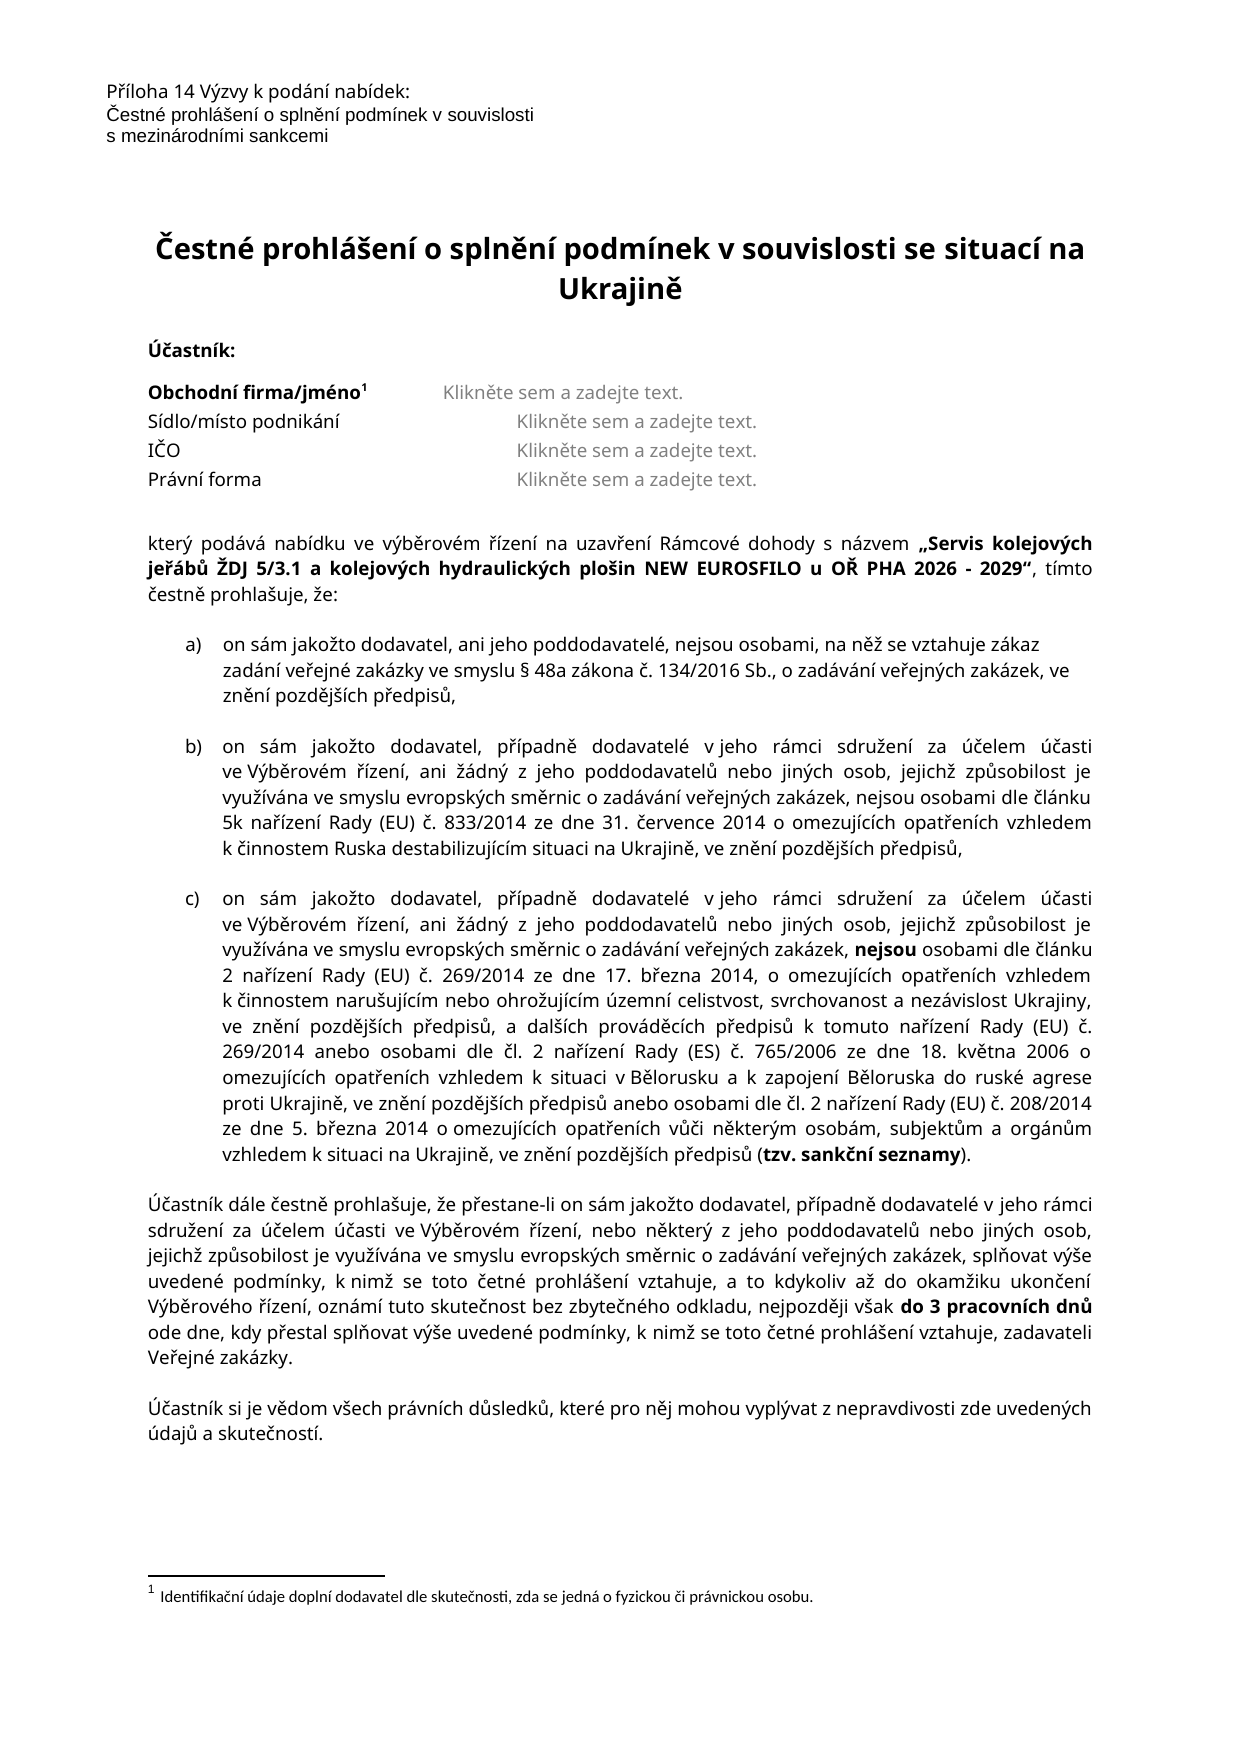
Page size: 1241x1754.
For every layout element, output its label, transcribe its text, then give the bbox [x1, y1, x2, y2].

text IČO [148, 434, 1093, 463]
text Sídlo/místo podnikání [148, 405, 1093, 434]
list on sám jakožto dodavatel, případně dodavatelé v jeho rámci sdružení za účelem účasti ve Výběrovém řízení, ani žádný z jeho poddodavatelů nebo jiných osob, jejichž způsobilost je využívána ve smyslu evropských směrnic o zadávání veřejných zakázek, nejsou osobami dle článku 5k nařízení Rady (EU) č. 833/2014 ze dne 31. července 2014 o omezujících opatřeních vzhledem k činnostem Ruska destabilizujícím situaci na Ukrajině, ve znění pozdějších předpisů, [185, 733, 1093, 861]
text Účastník si je vědom všech právních důsledků, které pro něj mohou vyplývat z nepravdivosti zde uvedených údajů a skutečností. [148, 1395, 1093, 1446]
text Účastník: [148, 333, 1093, 364]
text Právní forma [148, 463, 1093, 492]
text Účastník dále čestně prohlašuje, že přestane-li on sám jakožto dodavatel, případně dodavatelé v jeho rámci sdružení za účelem účasti ve Výběrovém řízení, nebo některý z jeho poddodavatelů nebo jiných osob, jejichž způsobilost je využívána ve smyslu evropských směrnic o zadávání veřejných zakázek, splňovat výše uvedené podmínky, k nimž se toto četné prohlášení vztahuje, a to kdykoliv až do okamžiku ukončení Výběrového řízení, oznámí tuto skutečnost bez zbytečného odkladu, nejpozději však do 3 pracovních dnů ode dne, kdy přestal splňovat výše uvedené podmínky, k nimž se toto četné prohlášení vztahuje, zadavateli Veřejné zakázky. [148, 1191, 1093, 1370]
text který podává nabídku ve výběrovém řízení na uzavření Rámcové dohody s názvem „Servis kolejových jeřábů ŽDJ 5/3.1 a kolejových hydraulických plošin NEW EUROSFILO u OŘ PHA 2026 - 2029“, tímto čestně prohlašuje, že: [148, 530, 1093, 607]
text Obchodní firma/jméno [148, 376, 1093, 405]
title Čestné prohlášení o splnění podmínek v souvislosti se situací na Ukrajině [148, 228, 1093, 308]
list on sám jakožto dodavatel, ani jeho poddodavatelé, nejsou osobami, na něž se vztahuje zákaz zadání veřejné zakázky ve smyslu § 48a zákona č. 134/2016 Sb., o zadávání veřejných zakázek, ve znění pozdějších předpisů, [185, 632, 1093, 708]
list on sám jakožto dodavatel, případně dodavatelé v jeho rámci sdružení za účelem účasti ve Výběrovém řízení, ani žádný z jeho poddodavatelů nebo jiných osob, jejichž způsobilost je využívána ve smyslu evropských směrnic o zadávání veřejných zakázek, nejsou osobami dle článku 2 nařízení Rady (EU) č. 269/2014 ze dne 17. března 2014, o omezujících opatřeních vzhledem k činnostem narušujícím nebo ohrožujícím územní celistvost, svrchovanost a nezávislost Ukrajiny, ve znění pozdějších předpisů, a dalších prováděcích předpisů k tomuto nařízení Rady (EU) č. 269/2014 anebo osobami dle čl. 2 nařízení Rady (ES) č. 765/2006 ze dne 18. května 2006 o omezujících opatřeních vzhledem k situaci v Bělorusku a k zapojení Běloruska do ruské agrese proti Ukrajině, ve znění pozdějších předpisů anebo osobami dle čl. 2 nařízení Rady (EU) č. 208/2014 ze dne 5. března 2014 o omezujících opatřeních vůči některým osobám, subjektům a orgánům vzhledem k situaci na Ukrajině, ve znění pozdějších předpisů (tzv. sankční seznamy). [185, 886, 1093, 1166]
